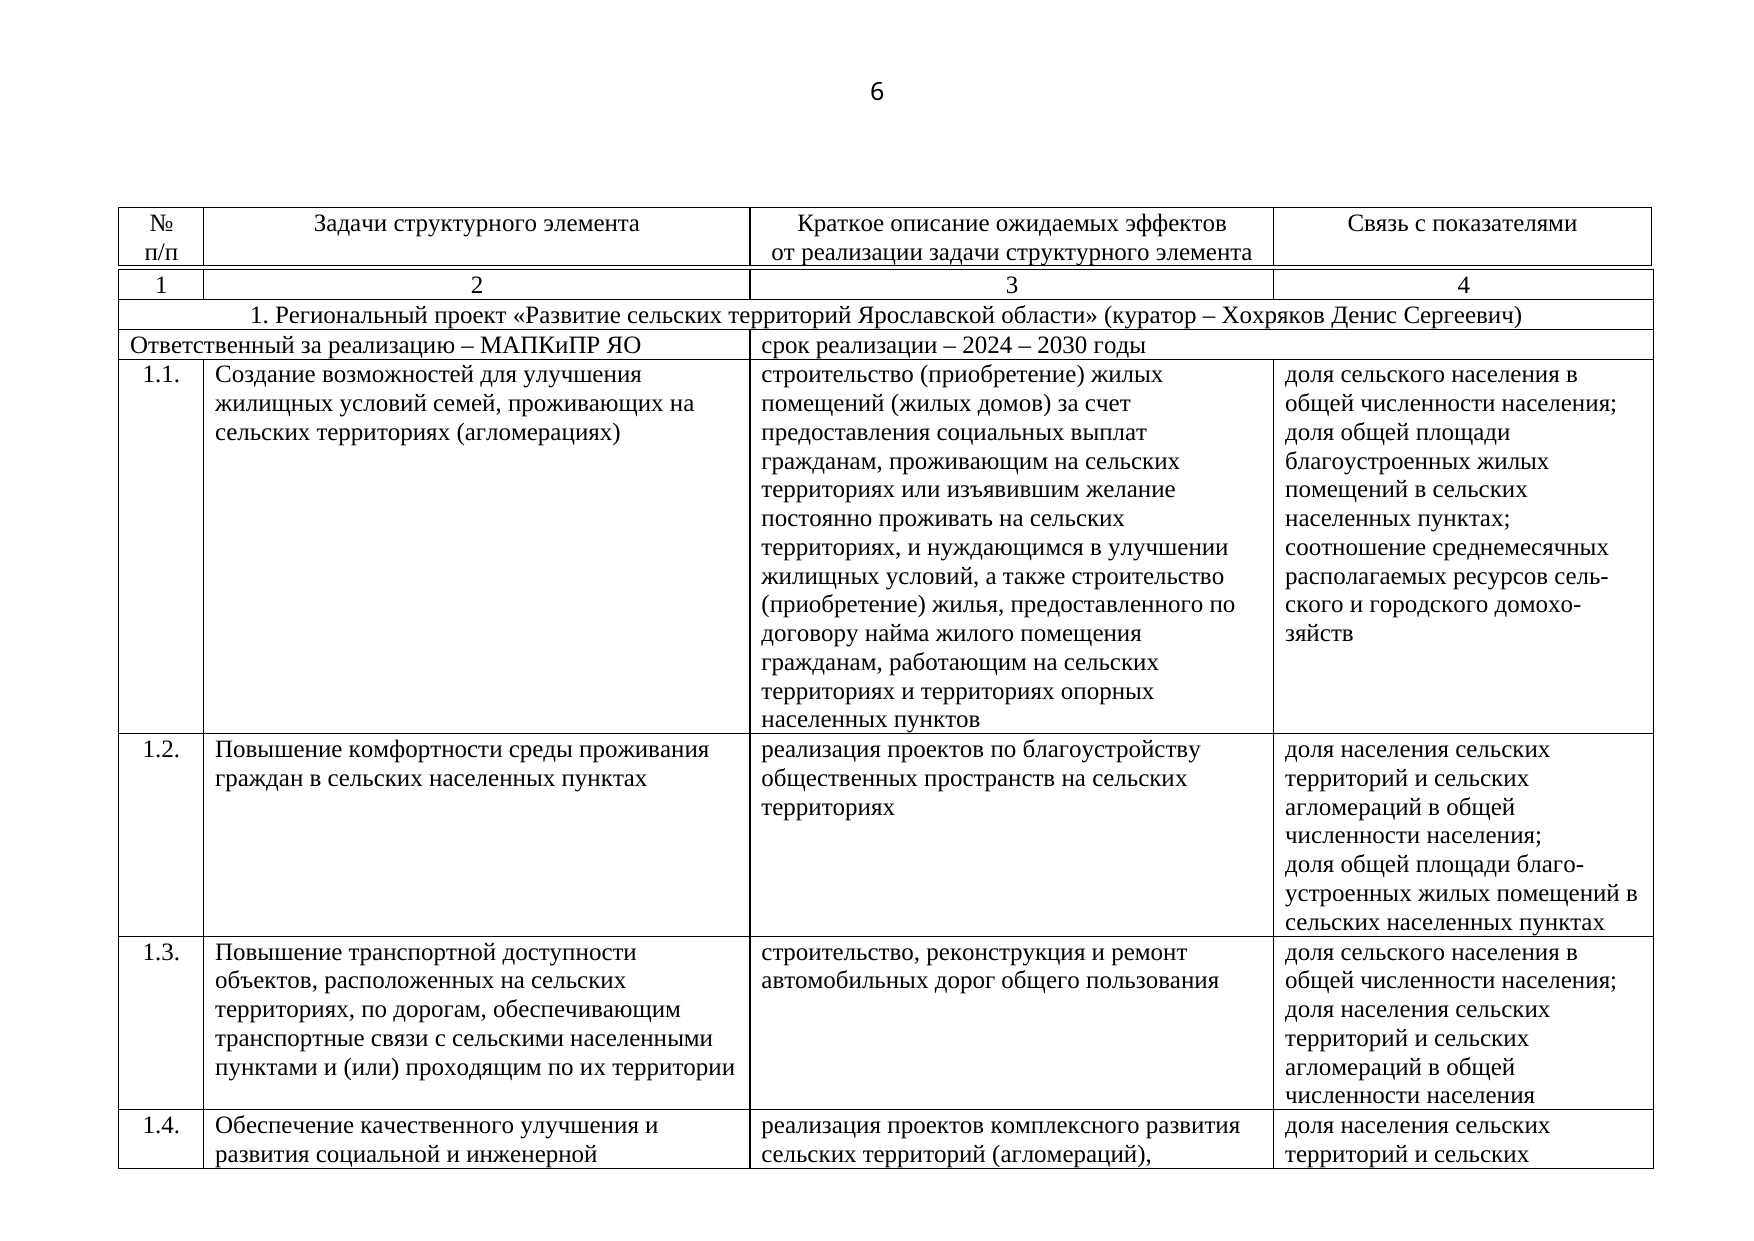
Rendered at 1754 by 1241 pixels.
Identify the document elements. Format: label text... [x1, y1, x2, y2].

table_cell доля населения сельских территорий и сельских агломераций в общей численности населения; доля общей площади благо-устроенных жилых помещений в сельских населенных пунктах [1274, 734, 1653, 936]
table_header № п/п [119, 208, 203, 265]
table_cell Ответственный за реализацию – МАПКиПР ЯО [119, 330, 749, 358]
table_header 4 [1274, 270, 1653, 299]
table_header Краткое описание ожидаемых эффектов от реализации задачи структурного элемента [751, 208, 1273, 265]
table_cell Повышение комфортности среды проживания граждан в сельских населенных пунктах [204, 734, 749, 936]
table_cell 1.3. [119, 937, 203, 1109]
table_cell Повышение транспортной доступности объектов, расположенных на сельских территориях, по дорогам, обеспечивающим транспортные связи с сельскими населенными пунктами и (или) проходящим по их территории [204, 937, 749, 1109]
table_cell доля сельского населения в общей численности населения; доля общей площади благоустроенных жилых помещений в сельских населенных пунктах; соотношение среднемесячных располагаемых ресурсов сель-ского и городского домохо-зяйств [1274, 360, 1653, 733]
table_cell 1.4. [119, 1110, 203, 1168]
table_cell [1274, 1110, 1653, 1168]
table_header 2 [204, 270, 749, 299]
table_cell строительство (приобретение) жилых помещений (жилых домов) за счет предоставления социальных выплат гражданам, проживающим на сельских территориях или изъявившим желание постоянно проживать на сельских территориях, и нуждающимся в улучшении жилищных условий, а также строительство (приобретение) жилья, предоставленного по договору найма жилого помещения гражданам, работающим на сельских территориях и территориях опорных населенных пунктов [751, 360, 1273, 733]
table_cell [751, 1110, 1273, 1168]
table_header Связь с показателями [1274, 208, 1651, 265]
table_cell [204, 1110, 749, 1168]
table_cell 1.2. [119, 734, 203, 936]
table_header 3 [751, 270, 1273, 299]
table_cell реализация проектов по благоустройству общественных пространств на сельских территориях [751, 734, 1273, 936]
table_cell 1.1. [119, 360, 203, 733]
table_cell Создание возможностей для улучшения жилищных условий семей, проживающих на сельских территориях (агломерациях) [204, 360, 749, 733]
table_cell строительство, реконструкция и ремонт автомобильных дорог общего пользования [751, 937, 1273, 1109]
table_header Задачи структурного элемента [204, 208, 749, 265]
table_header 1 [119, 270, 203, 299]
table_cell срок реализации – 2024 – 2030 годы [751, 330, 1653, 358]
table_cell 1. Региональный проект «Развитие сельских территорий Ярославской области» (куратор – Хохряков Денис Сергеевич) [119, 300, 1653, 329]
table_cell доля сельского населения в общей численности населения; доля населения сельских территорий и сельских агломераций в общей численности населения [1274, 937, 1653, 1109]
